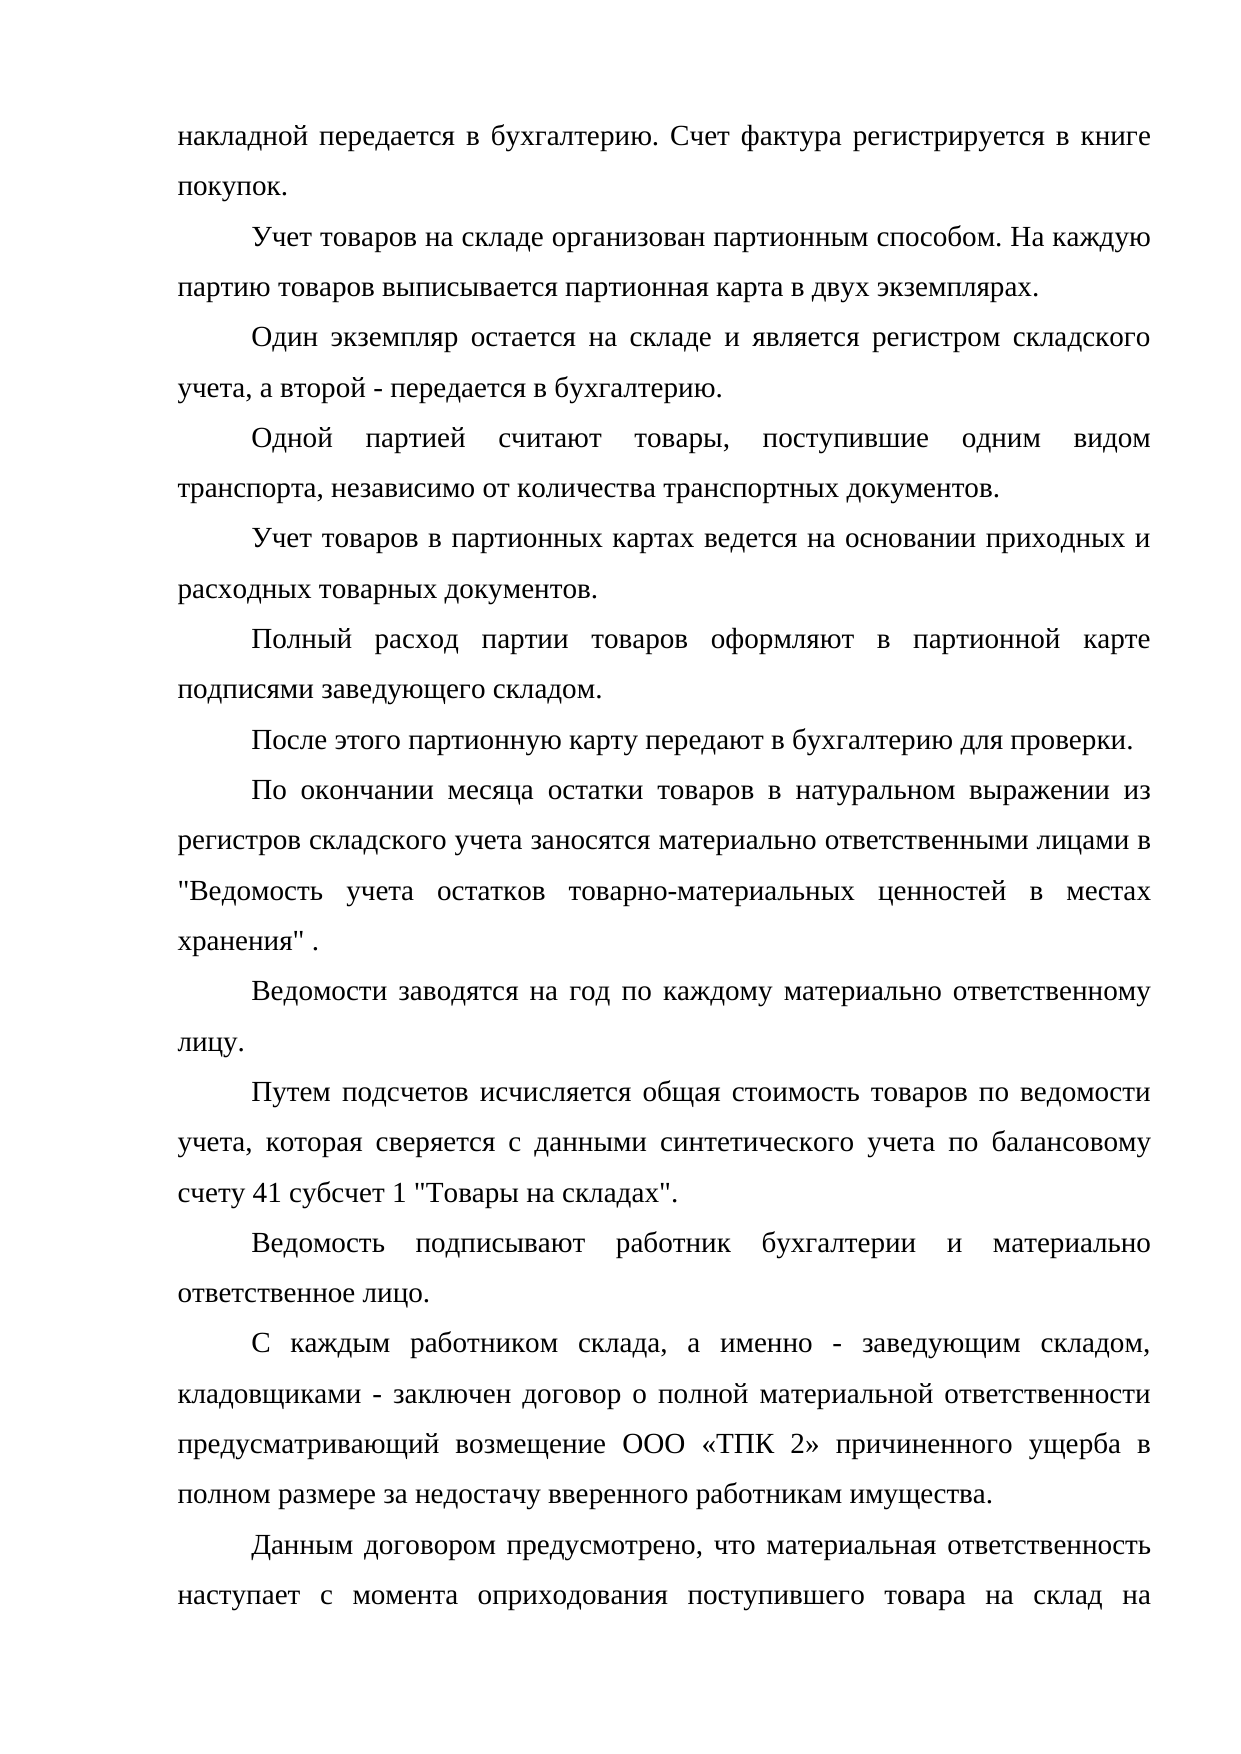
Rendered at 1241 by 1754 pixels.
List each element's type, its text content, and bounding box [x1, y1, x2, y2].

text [177, 118, 1152, 202]
text По окончании месяца остатки товаров в натуральном выражении из регистров складского учета заносятся материально ответственными лицами в "Ведомость учета остатков товарно-материальных ценностей в местах хранения" . [177, 772, 1152, 957]
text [177, 1527, 1152, 1611]
text Один экземпляр остается на складе и является регистром складского учета, а второй - передается в бухгалтерию. [177, 319, 1152, 403]
text Учет товаров на складе организован партионным способом. На каждую партию товаров выписывается партионная карта в двух экземплярах. [177, 219, 1152, 303]
text С каждым работником склада, а именно - заведующим складом, кладовщиками - заключен договор о полной материальной ответственности предусматривающий возмещение ООО «ТПК 2» причиненного ущерба в полном размере за недостачу вверенного работникам имущества. [177, 1326, 1152, 1510]
text Полный расход партии товаров оформляют в партионной карте подписями заведующего складом. [177, 621, 1152, 705]
text Ведомость подписывают работник бухгалтерии и материально ответственное лицо. [177, 1225, 1152, 1309]
text Ведомости заводятся на год по каждому материально ответственному лицу. [177, 973, 1152, 1057]
text Одной партией считают товары, поступившие одним видом транспорта, независимо от количества транспортных документов. [177, 420, 1152, 504]
text После этого партионную карту передают в бухгалтерию для проверки. [177, 722, 1152, 755]
text Путем подсчетов исчисляется общая стоимость товаров по ведомости учета, которая сверяется с данными синтетического учета по балансовому счету 41 субсчет 1 "Товары на складах". [177, 1074, 1152, 1208]
text Учет товаров в партионных картах ведется на основании приходных и расходных товарных документов. [177, 521, 1152, 604]
